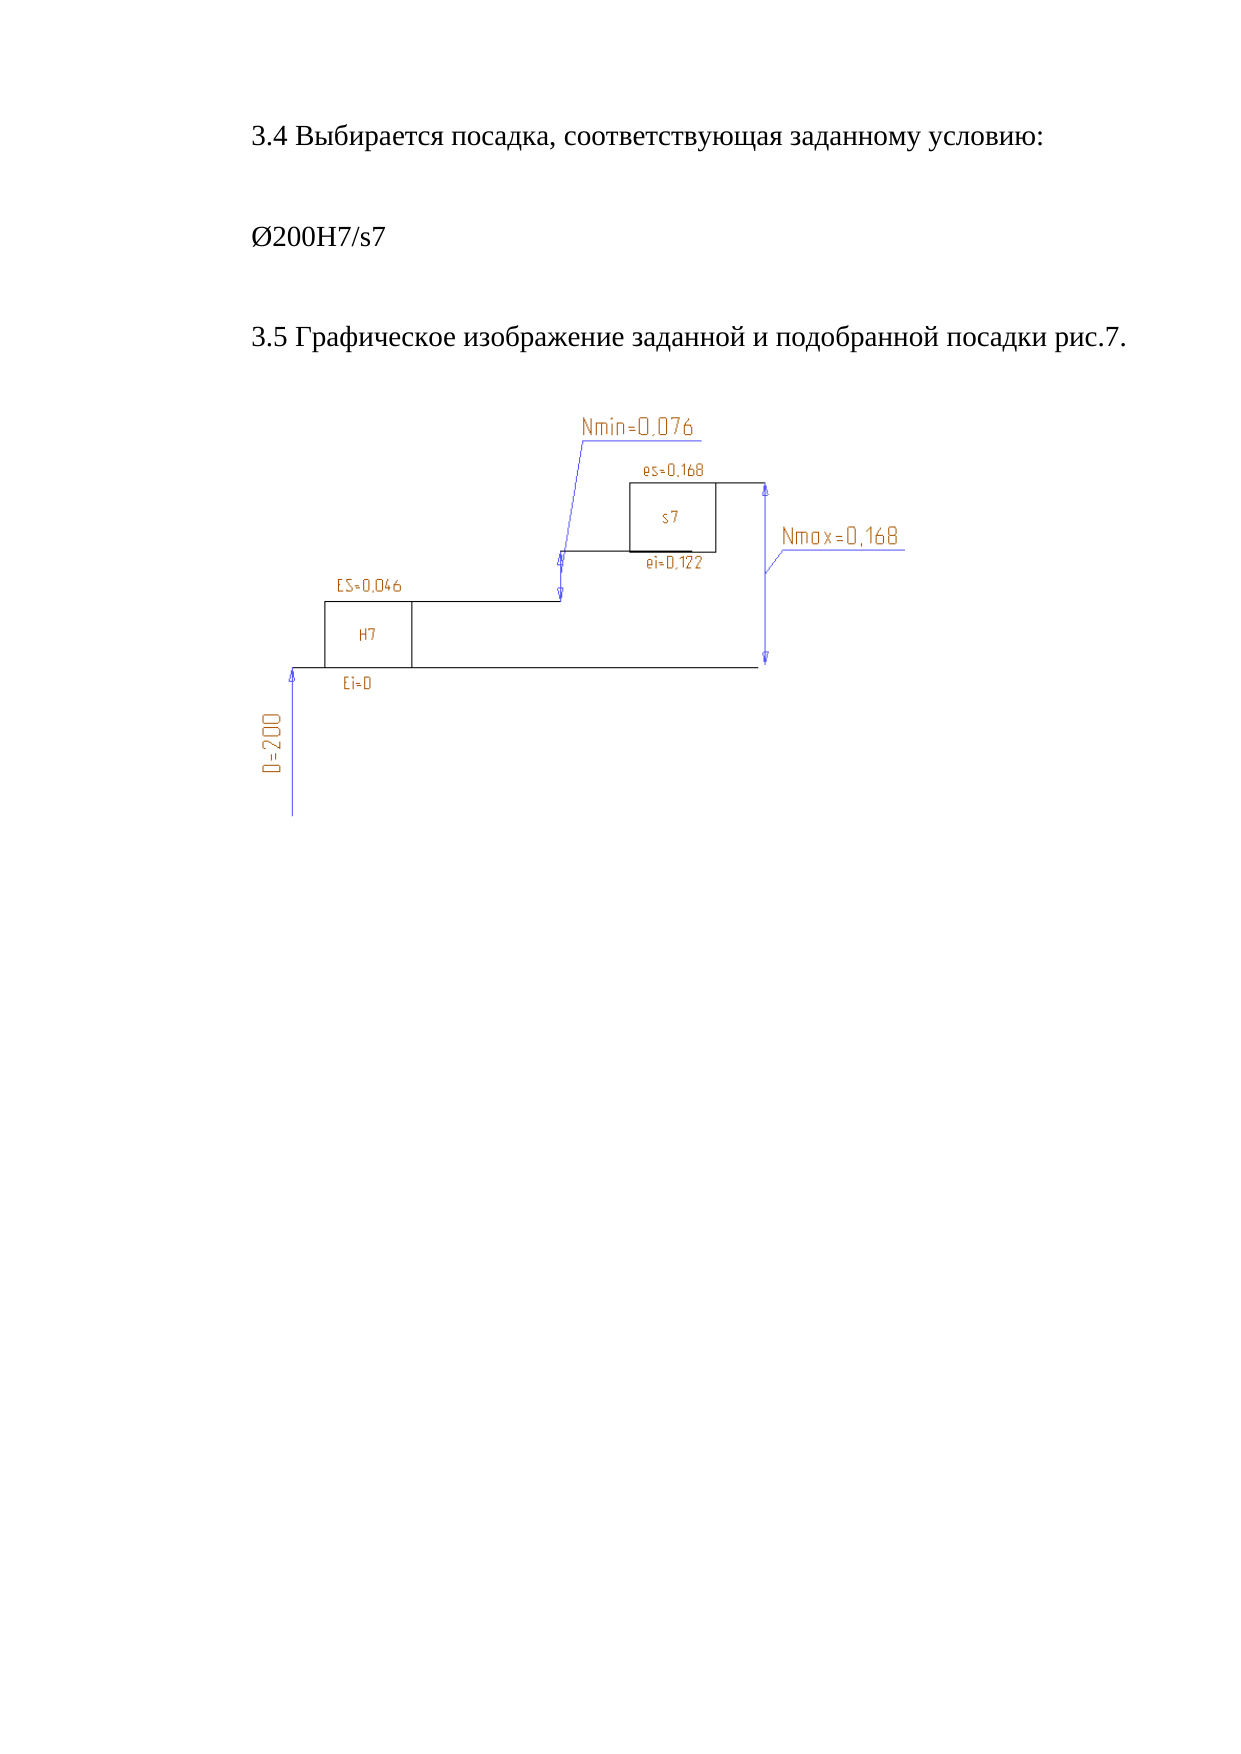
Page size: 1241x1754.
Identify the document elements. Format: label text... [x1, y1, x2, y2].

text 3.4 Выбирается посадка, соответствующая заданному условию: [177, 118, 1152, 152]
text Ø200H7/s7 [177, 219, 1152, 252]
picture [251, 369, 905, 853]
text 3.5 Графическое изображение заданной и подобранной посадки рис.7. [177, 319, 1152, 353]
